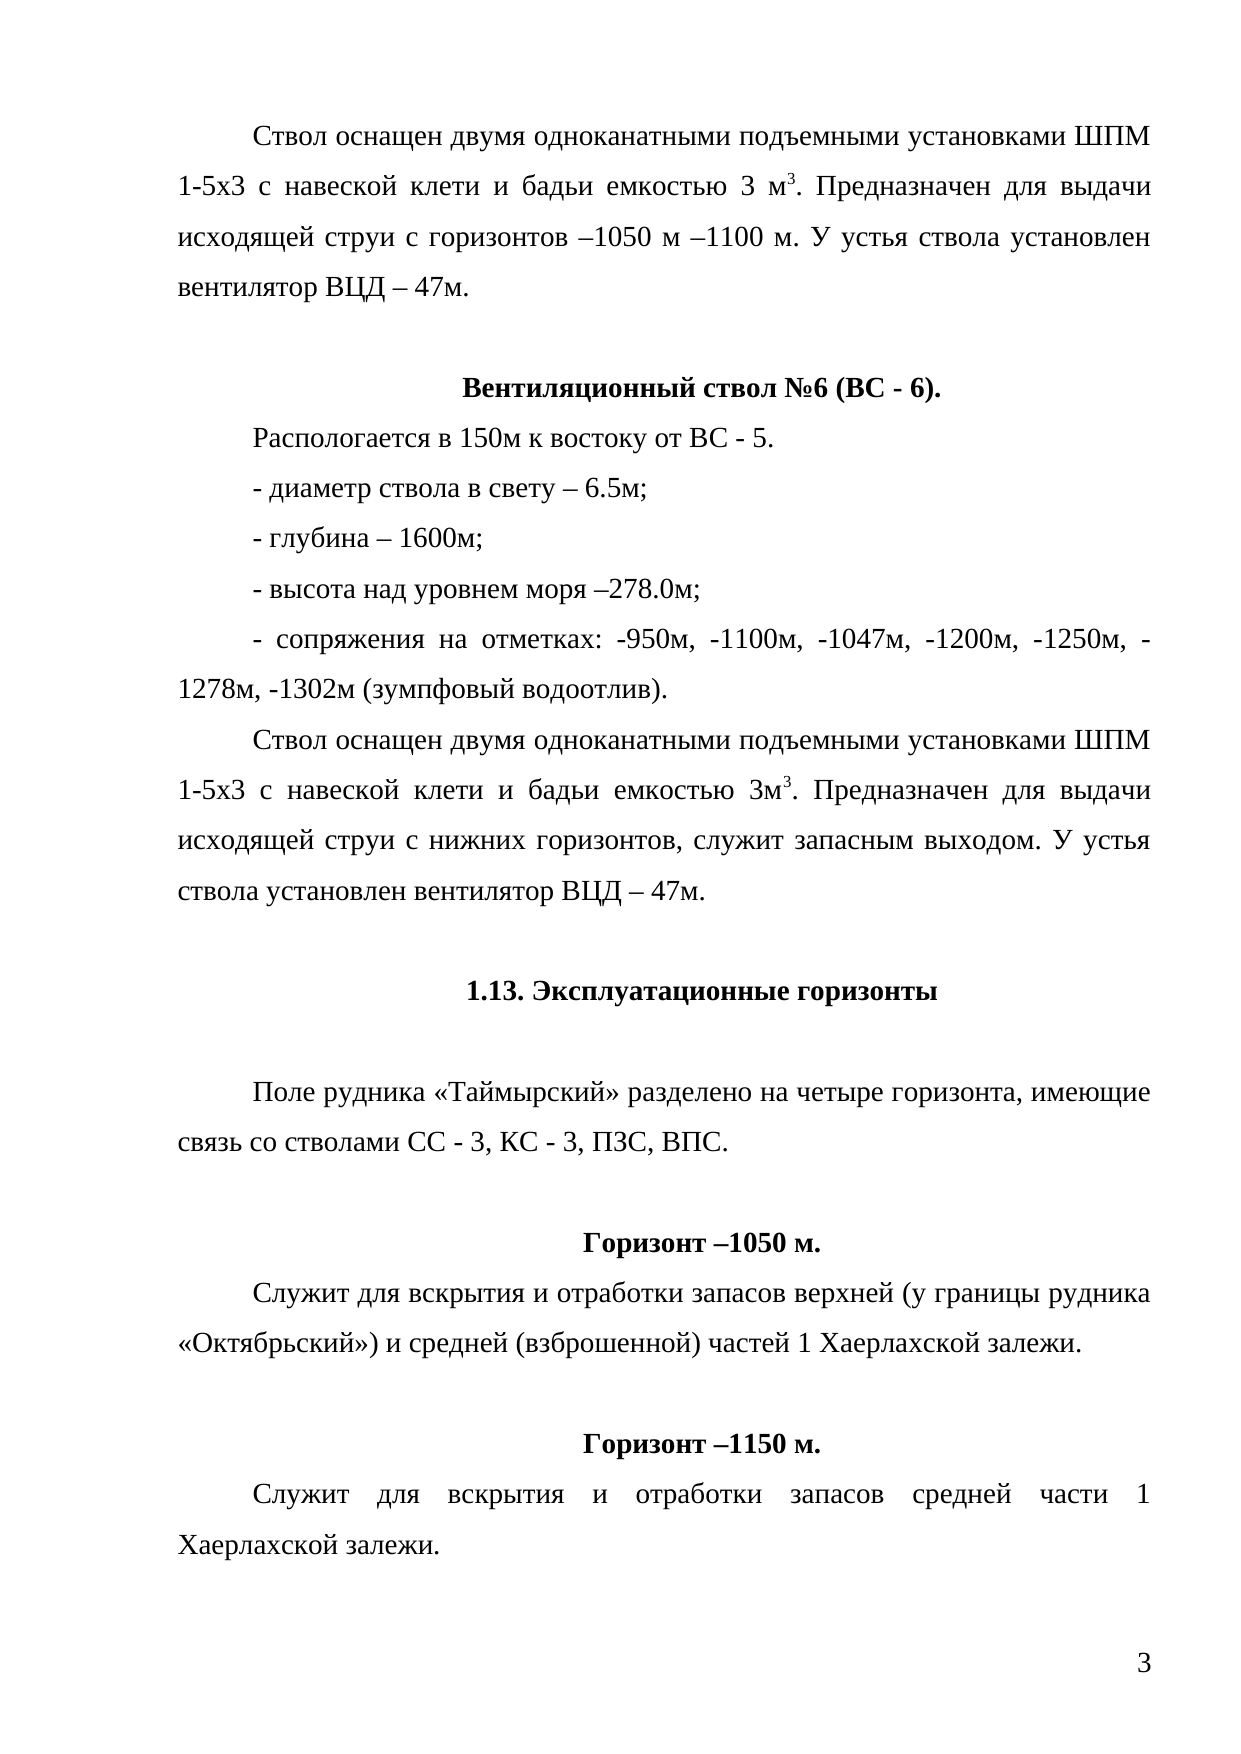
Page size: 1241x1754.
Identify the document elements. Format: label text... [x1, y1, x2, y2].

text - сопряжения на отметках: -950м, -1100м, -1047м, -1200м, -1250м, -1278м, -1302м (зумпфовый водоотлив). [177, 621, 1152, 705]
text Вентиляционный ствол №6 (ВС - 6). [177, 370, 1152, 403]
text Служит для вскрытия и отработки запасов верхней (у границы рудника «Октябрьский») и средней (взброшенной) частей 1 Хаерлахской залежи. [177, 1275, 1152, 1359]
text - диаметр ствола в свету – 6.5м; [177, 470, 1152, 504]
text - высота над уровнем моря –278.0м; [177, 571, 1152, 604]
text Ствол оснащен двумя одноканатными подъемными установками ШПМ 1-5х3 с навеской клети и бадьи емкостью . Предназначен для выдачи исходящей струи с горизонтов –1050 м –1100 м. У устья ствола установлен вентилятор ВЦД – 47м. [177, 118, 1152, 303]
text Горизонт –1150 м. [177, 1426, 1152, 1460]
text Распологается в 150м к востоку от ВС - 5. [177, 420, 1152, 453]
text Ствол оснащен двумя одноканатными подъемными установками ШПМ 1-5х3 с навеской клети и бадьи емкостью 3м3. Предназначен для выдачи исходящей струи с нижних горизонтов, служит запасным выходом. У устья ствола установлен вентилятор ВЦД – 47м. [177, 722, 1152, 906]
text Поле рудника «Таймырский» разделено на четыре горизонта, имеющие связь со стволами СС - 3, КС - 3, ПЗС, ВПС. [177, 1074, 1152, 1158]
text Горизонт –1050 м. [177, 1225, 1152, 1258]
subtitle 1.13. Эксплуатационные горизонты [177, 973, 1152, 1007]
text - глубина – 1600м; [177, 521, 1152, 554]
text Служит для вскрытия и отработки запасов средней части 1 Хаерлахской залежи. [177, 1477, 1152, 1560]
